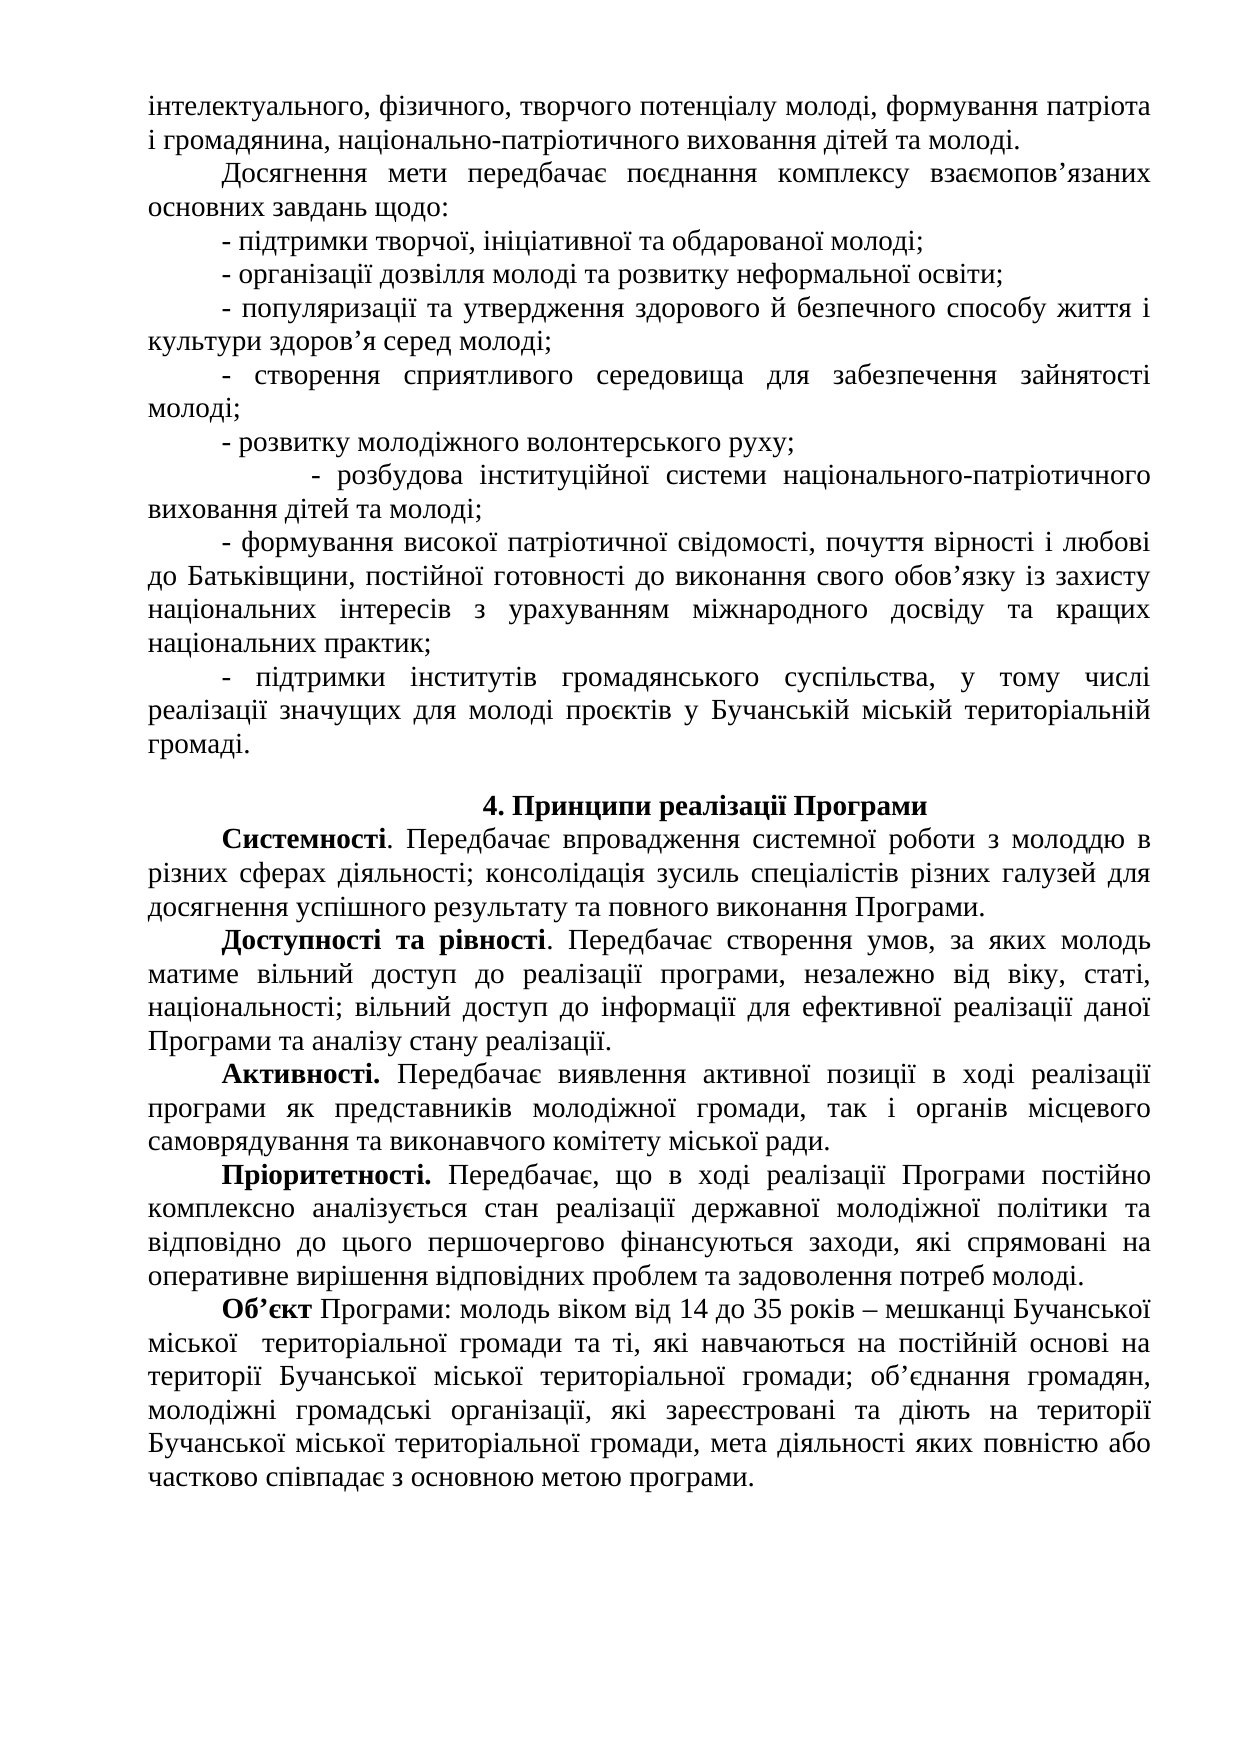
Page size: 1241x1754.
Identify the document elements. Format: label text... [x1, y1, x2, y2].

text Пріоритетності. Передбачає, що в ході реалізації Програми постійно комплексно аналізується стан реалізації державної молодіжної політики та відповідно до цього першочергово фінансуються заходи, які спрямовані на оперативне вирішення відповідних проблем та задоволення потреб молоді. [148, 1157, 1152, 1291]
text Об’єкт Програми: молодь віком від 14 до 35 років – мешканці Бучанської міської територіальної громади та ті, які навчаються на постійній основі на території Бучанської міської територіальної громади; об’єднання громадян, молодіжні громадські організації, які зареєстровані та діють на території Бучанської міської територіальної громади, мета діяльності яких повністю або частково співпадає з основною метою програми. [148, 1291, 1152, 1492]
text - організації дозвілля молоді та розвитку неформальної освіти; [148, 256, 1152, 290]
text - формування високої патріотичної свідомості, почуття вірності і любові до Батьківщини, постійної готовності до виконання свого обов’язку із захисту національних інтересів з урахуванням міжнародного досвіду та кращих національних практик; [148, 524, 1152, 659]
text - розбудова інституційної системи національного-патріотичного виховання дітей та молоді; [148, 457, 1152, 524]
text Системності. Передбачає впровадження системної роботи з молоддю в різних сферах діяльності; консолідація зусиль спеціалістів різних галузей для досягнення успішного результату та повного виконання Програми. [148, 822, 1152, 922]
text - популяризації та утвердження здорового й безпечного способу життя і культури здоров’я серед молоді; [148, 290, 1152, 357]
text - розвитку молодіжного волонтерського руху; [148, 424, 1152, 457]
text - підтримки інститутів громадянського суспільства, у тому числі реалізації значущих для молоді проєктів у Бучанській міській територіальній громаді. [148, 659, 1152, 759]
text Досягнення мети передбачає поєднання комплексу взаємопов’язаних основних завдань щодо: [148, 156, 1152, 223]
text Активності. Передбачає виявлення активної позиції в ході реалізації програми як представників молодіжної громади, так і органів місцевого самоврядування та виконавчого комітету міської ради. [148, 1056, 1152, 1157]
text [148, 88, 1152, 156]
text 4. Принципи реалізації Програми [185, 788, 1152, 822]
text - створення сприятливого середовища для забезпечення зайнятості молоді; [148, 357, 1152, 424]
text Доступності та рівності. Передбачає створення умов, за яких молодь матиме вільний доступ до реалізації програми, незалежно від віку, статі, національності; вільний доступ до інформації для ефективної реалізації даної Програми та аналізу стану реалізації. [148, 922, 1152, 1056]
text - підтримки творчої, ініціативної та обдарованої молоді; [148, 223, 1152, 256]
